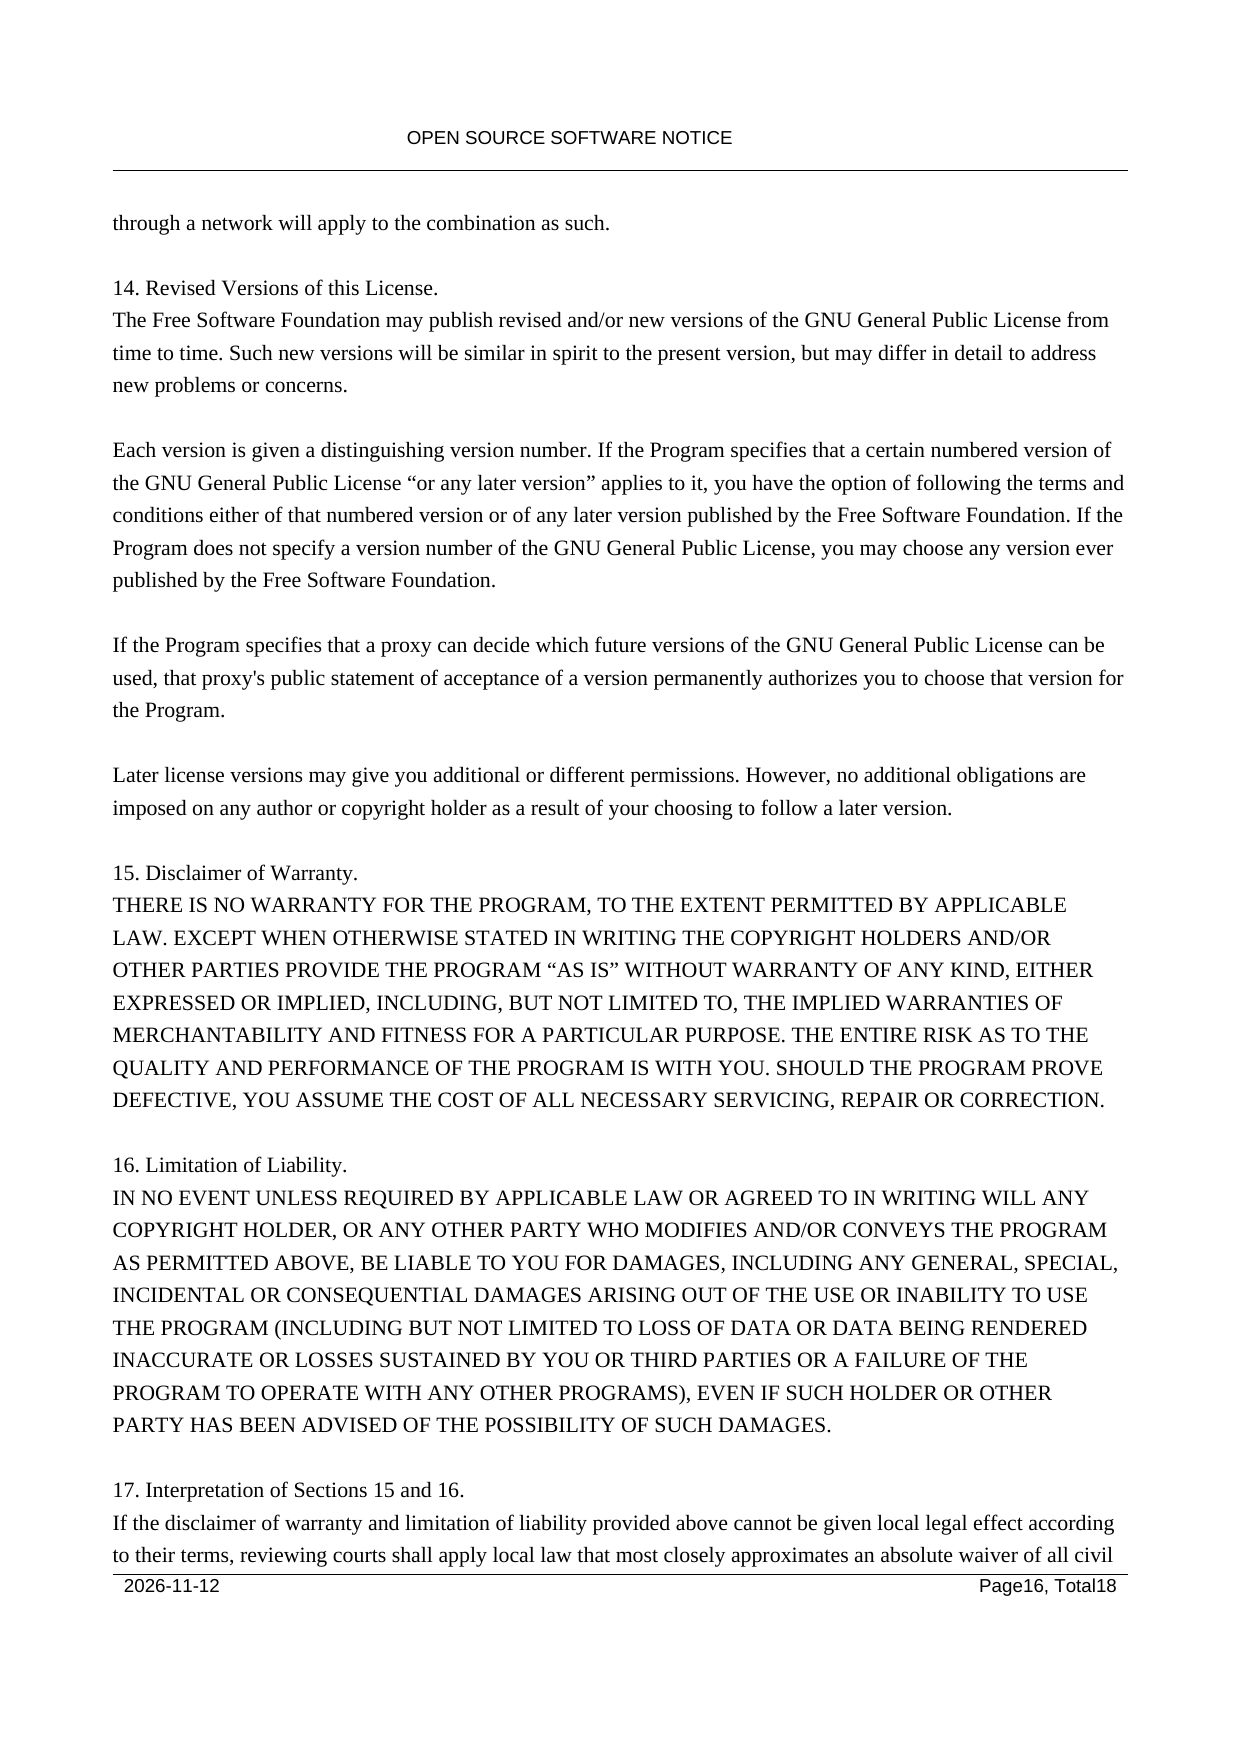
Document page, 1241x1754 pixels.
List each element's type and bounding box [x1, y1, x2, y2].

text [112, 206, 1128, 1571]
